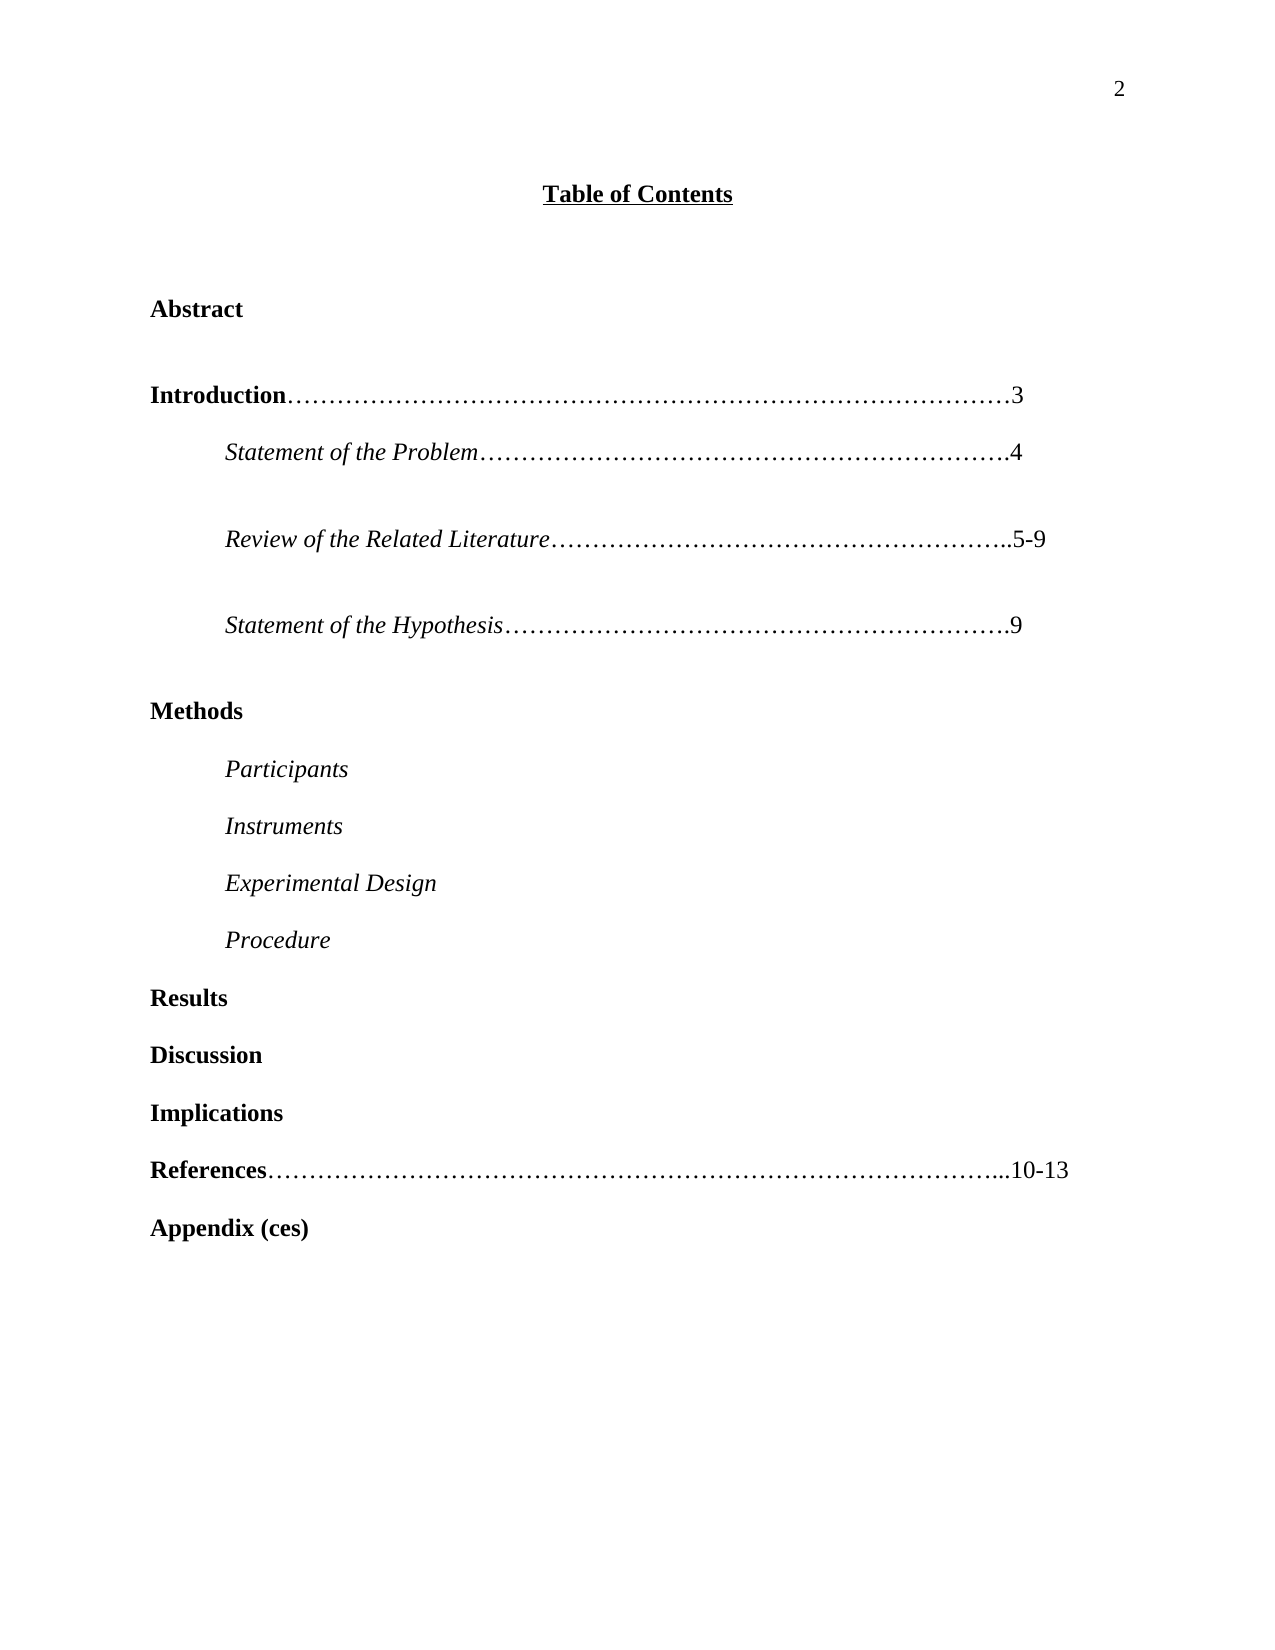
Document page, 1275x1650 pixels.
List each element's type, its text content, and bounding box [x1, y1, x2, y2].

text Instruments [150, 811, 1125, 840]
text Procedure [150, 926, 1125, 954]
text Review of the Related Literature………………………………………………..5-9 [150, 524, 1125, 552]
text Statement of the Hypothesis…………………………………………………….9 [150, 610, 1125, 639]
text Discussion [150, 1041, 1125, 1069]
text References……………………………………………………………………………...10-13 [150, 1156, 1125, 1184]
text Statement of the Problem……………………………………………………….4 [150, 437, 1125, 466]
text Table of Contents [150, 179, 1125, 207]
text Participants [150, 754, 1125, 782]
text Introduction……………………………………………………………………………3 [150, 380, 1125, 409]
text Results [150, 983, 1125, 1012]
text Abstract [150, 294, 1125, 322]
text Methods [150, 696, 1125, 725]
text Experimental Design [150, 868, 1125, 897]
text Appendix (ces) [150, 1213, 1125, 1242]
text Implications [150, 1098, 1125, 1127]
